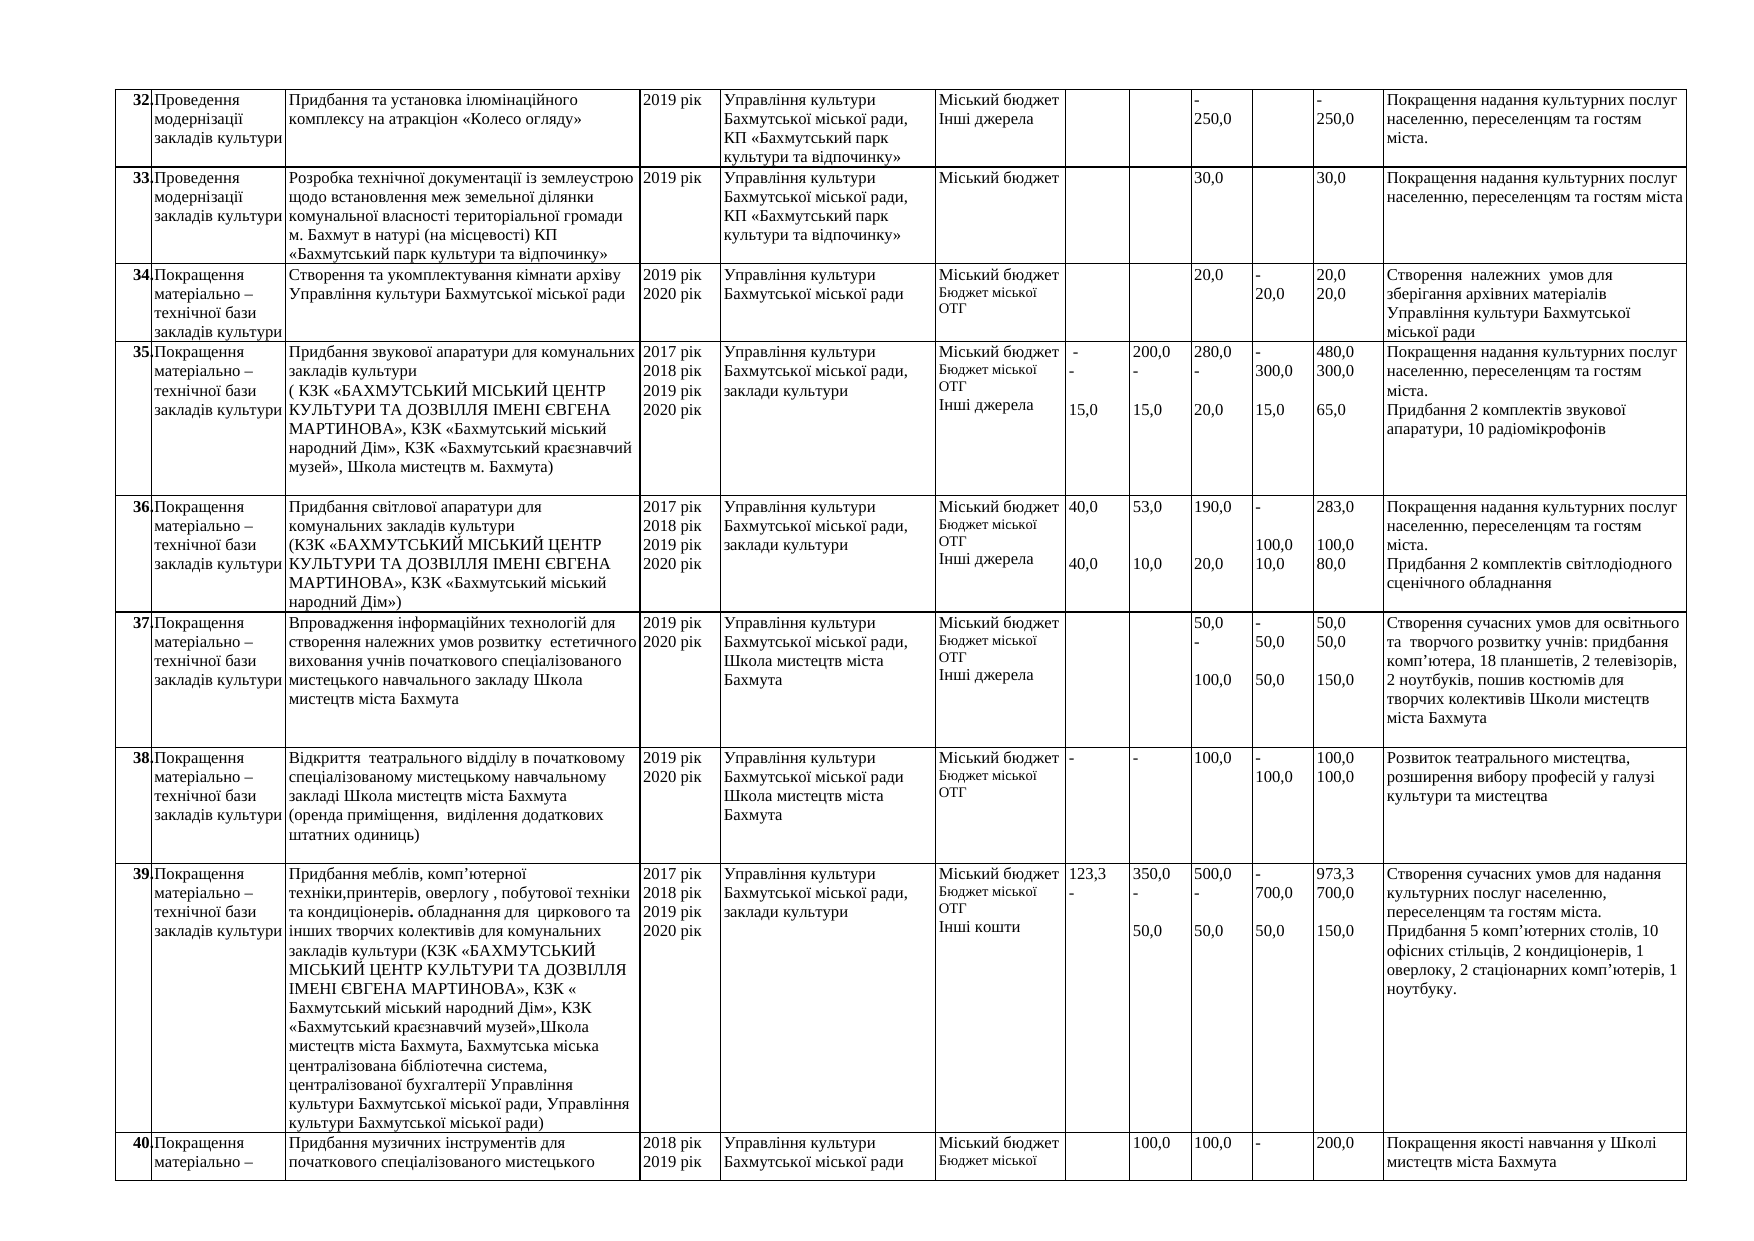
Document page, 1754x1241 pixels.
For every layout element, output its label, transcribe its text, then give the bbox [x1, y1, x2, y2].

table_cell 30,0 [1314, 168, 1383, 263]
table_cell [936, 1133, 1065, 1180]
table_cell 100,0 - 100,0 [1130, 1133, 1191, 1180]
table_cell Покращення надання культурних послуг населенню, переселенцям та гостям міста. Придбання 2 комплектів світлодіодного сценічного обладнання [1384, 496, 1686, 611]
table_cell Управління культури Бахмутської міської ради, заклади культури [721, 342, 935, 495]
table_cell [116, 342, 151, 495]
table_cell [1066, 168, 1129, 263]
table_cell [116, 90, 151, 166]
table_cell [721, 1133, 935, 1180]
table_cell - 100,0 [1253, 748, 1313, 863]
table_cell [286, 1133, 639, 1180]
table_cell 200,0 100,0 300,0 [1314, 1133, 1383, 1180]
table_cell 190,0 20,0 [1192, 496, 1252, 611]
table_cell - 300,0 15,0 [1253, 342, 1313, 495]
table_cell [1066, 90, 1129, 166]
table_cell Управління культури Бахмутської міської ради, заклади культури [721, 864, 935, 1132]
table_cell - 100,0 100,0 [1253, 1133, 1313, 1180]
table_cell Міський бюджет Бюджет міської ОТГ Інші кошти [936, 864, 1065, 1132]
table_cell - 700,0 50,0 [1253, 864, 1313, 1132]
table_cell Придбання та установка ілюмінаційного комплексу на атракціон «Колесо огляду» [286, 90, 639, 166]
table_cell [116, 748, 151, 863]
table_cell Створення та укомплектування кімнати архіву Управління культури Бахмутської міської ради [286, 264, 639, 341]
table_cell Міський бюджет Бюджет міської ОТГ [936, 264, 1065, 341]
table_cell [116, 613, 151, 747]
table_cell Покращення надання культурних послуг населенню, переселенцям та гостям міста. [1384, 90, 1686, 166]
table_cell 280,0 - 20,0 [1192, 342, 1252, 495]
table_cell [1130, 90, 1191, 166]
table_cell Міський бюджет Бюджет міської ОТГ [936, 748, 1065, 863]
table_cell 53,0 10,0 [1130, 496, 1191, 611]
table_cell 2017 рік 2018 рік 2019 рік 2020 рік [641, 496, 720, 611]
table_cell Міський бюджет Бюджет міської ОТГ Інші джерела [936, 342, 1065, 495]
table_cell 2017 рік 2018 рік 2019 рік 2020 рік [641, 342, 720, 495]
table_cell 2019 рік 2020 рік [641, 748, 720, 863]
table_cell - [1130, 748, 1191, 863]
table_cell Придбання звукової апаратури для комунальних закладів культури ( КЗК «БАХМУТСЬКИЙ МІСЬКИЙ ЦЕНТР КУЛЬТУРИ ТА ДОЗВІЛЛЯ ІМЕНІ ЄВГЕНА МАРТИНОВА», КЗК «Бахмутський міський народний Дім», КЗК «Бахмутський краєзнавчий музей», Школа мистецтв м. Бахмута) [286, 342, 639, 495]
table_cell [641, 1133, 720, 1180]
table_cell [1066, 1133, 1129, 1180]
table_cell 2019 рік 2020 рік [641, 264, 720, 341]
table_cell 2019 рік [641, 90, 720, 166]
table_cell [1253, 168, 1313, 263]
table_cell 2019 рік 2020 рік [641, 613, 720, 747]
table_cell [152, 1133, 285, 1180]
table_cell [1130, 168, 1191, 263]
table_cell Проведення модернізації закладів культури [152, 168, 285, 263]
table_cell - [1066, 748, 1129, 863]
table_cell Покращення матеріально – технічної бази закладів культури [152, 496, 285, 611]
table_cell Управління культури Бахмутської міської ради Школа мистецтв міста Бахмута [721, 748, 935, 863]
table_cell 283,0 100,0 80,0 [1314, 496, 1383, 611]
table_cell 200,0 - 15,0 [1130, 342, 1191, 495]
table_cell Міський бюджет Бюджет міської ОТГ Інші джерела [936, 613, 1065, 747]
table_cell [116, 168, 151, 263]
table_cell 50,0 50,0 150,0 [1314, 613, 1383, 747]
table_cell 100,0 [1192, 748, 1252, 863]
table_cell [1130, 264, 1191, 341]
table_cell Покращення матеріально – технічної бази закладів культури [152, 748, 285, 863]
table_cell [1066, 264, 1129, 341]
table_cell Розробка технічної документації із землеустрою щодо встановлення меж земельної ділянки комунальної власності територіальної громади м. Бахмут в натурі (на місцевості) КП «Бахмутський парк культури та відпочинку» [286, 168, 639, 263]
table_cell Управління культури Бахмутської міської ради [721, 264, 935, 341]
table_cell Впровадження інформаційних технологій для створення належних умов розвитку естетичного виховання учнів початкового спеціалізованого мистецького навчального закладу Школа мистецтв міста Бахмута [286, 613, 639, 747]
table_cell Розвиток театрального мистецтва, розширення вибору професій у галузі культури та мистецтва [1384, 748, 1686, 863]
table_cell Покращення надання культурних послуг населенню, переселенцям та гостям міста. Придбання 2 комплектів звукової апаратури, 10 радіомікрофонів [1384, 342, 1686, 495]
table_cell - 100,0 10,0 [1253, 496, 1313, 611]
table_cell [1384, 1133, 1686, 1180]
table_cell Управління культури Бахмутської міської ради, КП «Бахмутський парк культури та відпочинку» [721, 168, 935, 263]
table_cell 480,0 300,0 65,0 [1314, 342, 1383, 495]
table_cell - 20,0 [1253, 264, 1313, 341]
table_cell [721, 90, 935, 166]
table_cell 2019 рік [641, 168, 720, 263]
table_cell Управління культури Бахмутської міської ради, Школа мистецтв міста Бахмута [721, 613, 935, 747]
table_cell 50,0 - 100,0 [1192, 613, 1252, 747]
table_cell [152, 90, 285, 166]
table_cell 100,0 100,0 [1314, 748, 1383, 863]
table_cell Покращення матеріально – технічної бази закладів культури [152, 613, 285, 747]
table_cell Створення сучасних умов для надання культурних послуг населенню, переселенцям та гостям міста. Придбання 5 комп’ютерних столів, 10 офісних стільців, 2 кондиціонерів, 1 оверлоку, 2 стаціонарних комп’ютерів, 1 ноутбуку. [1384, 864, 1686, 1132]
table_cell Створення сучасних умов для освітнього та творчого розвитку учнів: придбання комп’ютера, 18 планшетів, 2 телевізорів, 2 ноутбуків, пошив костюмів для творчих колективів Школи мистецтв міста Бахмута [1384, 613, 1686, 747]
table_cell Придбання світлової апаратури для комунальних закладів культури (КЗК «БАХМУТСЬКИЙ МІСЬКИЙ ЦЕНТР КУЛЬТУРИ ТА ДОЗВІЛЛЯ ІМЕНІ ЄВГЕНА МАРТИНОВА», КЗК «Бахмутський міський народний Дім») [286, 496, 639, 611]
table_cell - 250,0 [1314, 90, 1383, 166]
table_cell Покращення матеріально – технічної бази закладів культури [152, 342, 285, 495]
table_cell - 50,0 50,0 [1253, 613, 1313, 747]
table_cell 123,3 - [1066, 864, 1129, 1132]
table_cell Міський бюджет [936, 168, 1065, 263]
table_cell 973,3 700,0 150,0 [1314, 864, 1383, 1132]
table_cell [116, 1133, 151, 1180]
table_cell [116, 496, 151, 611]
table_cell Покращення матеріально – технічної бази закладів культури [152, 864, 285, 1132]
table_cell [1066, 613, 1129, 747]
table_cell Придбання меблів, комп’ютерної техніки,принтерів, оверлогу , побутової техніки та кондиціонерів. обладнання для циркового та інших творчих колективів для комунальних закладів культури (КЗК «БАХМУТСЬКИЙ МІСЬКИЙ ЦЕНТР КУЛЬТУРИ ТА ДОЗВІЛЛЯ ІМЕНІ ЄВГЕНА МАРТИНОВА», КЗК « Бахмутський міський народний Дім», КЗК «Бахмутський краєзнавчий музей»,Школа мистецтв міста Бахмута, Бахмутська міська централізована бібліотечна система, централізованої бухгалтерії Управління культури Бахмутської міської ради, Управління культури Бахмутської міської ради) [286, 864, 639, 1132]
table_cell - - 15,0 [1066, 342, 1129, 495]
table_cell 500,0 - 50,0 [1192, 864, 1252, 1132]
table_cell Покращення матеріально – технічної бази закладів культури [152, 264, 285, 341]
table_cell 20,0 20,0 [1314, 264, 1383, 341]
table_cell Покращення надання культурних послуг населенню, переселенцям та гостям міста [1384, 168, 1686, 263]
table_cell [1253, 90, 1313, 166]
table_cell [1130, 613, 1191, 747]
table_cell 40,0 40,0 [1066, 496, 1129, 611]
table_cell Відкриття театрального відділу в початковому спеціалізованому мистецькому навчальному закладі Школа мистецтв міста Бахмута (оренда приміщення, виділення додаткових штатних одиниць) [286, 748, 639, 863]
table_cell [116, 264, 151, 341]
table_cell 30,0 [1192, 168, 1252, 263]
table_cell 20,0 [1192, 264, 1252, 341]
table_cell 350,0 - 50,0 [1130, 864, 1191, 1132]
table_cell Управління культури Бахмутської міської ради, заклади культури [721, 496, 935, 611]
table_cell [936, 90, 1065, 166]
table_cell 100,0 - 100,0 [1192, 1133, 1252, 1180]
table_cell Міський бюджет Бюджет міської ОТГ Інші джерела [936, 496, 1065, 611]
table_cell 2017 рік 2018 рік 2019 рік 2020 рік [641, 864, 720, 1132]
table_cell [116, 864, 151, 1132]
table_cell - 250,0 [1192, 90, 1252, 166]
table_cell Створення належних умов для зберігання архівних матеріалів Управління культури Бахмутської міської ради [1384, 264, 1686, 341]
